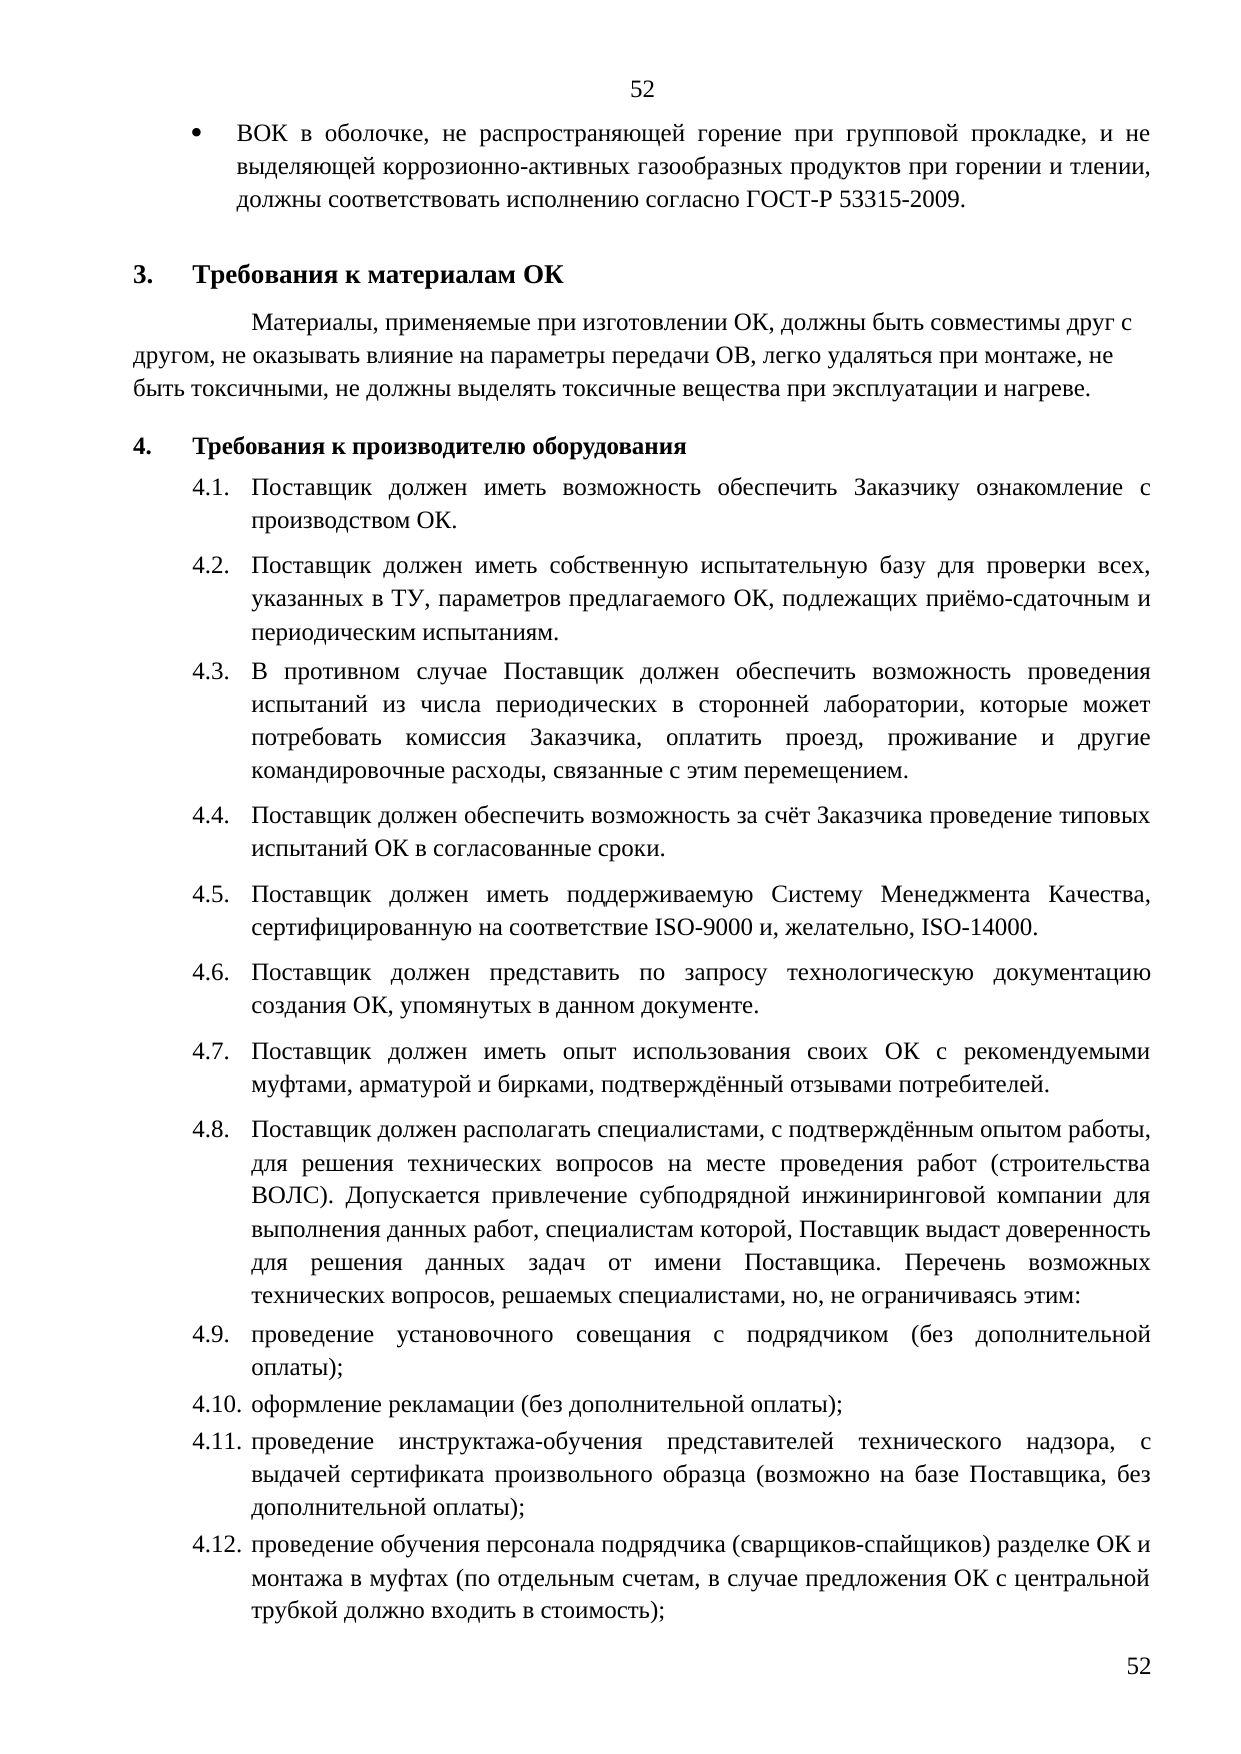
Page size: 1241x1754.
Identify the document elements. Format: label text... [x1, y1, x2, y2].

list ВОК в оболочке, не распространяющей горение при групповой прокладке, и не выделяющей коррозионно-активных газообразных продуктов при горении и тлении, должны соответствовать исполнению согласно ГОСТ-Р 53315-2009. [192, 118, 1152, 213]
list Поставщик должен иметь опыт использования своих ОК с рекомендуемыми муфтами, арматурой и бирками, подтверждённый отзывами потребителей. [192, 1036, 1152, 1098]
list Поставщик должен иметь поддерживаемую Систему Менеджмента Качества, сертифицированную на соответствие ISO-9000 и, желательно, ISO-14000. [192, 879, 1152, 941]
list Поставщик должен обеспечить возможность за счёт Заказчика проведение типовых испытаний ОК в согласованные сроки. [192, 800, 1152, 862]
list проведение обучения персонала подрядчика (сварщиков-спайщиков) разделке ОК и монтажа в муфтах (по отдельным счетам, в случае предложения ОК с центральной трубкой должно входить в стоимость); [192, 1529, 1152, 1624]
list оформление рекламации (без дополнительной оплаты); [192, 1389, 1152, 1418]
list Поставщик должен располагать специалистами, с подтверждённым опытом работы, для решения технических вопросов на месте проведения работ (строительства ВОЛС). Допускается привлечение субподрядной инжиниринговой компании для выполнения данных работ, специалистам которой, Поставщик выдаст доверенность для решения данных задач от имени Поставщика. Перечень возможных технических вопросов, решаемых специалистами, но, не ограничиваясь этим: [192, 1114, 1152, 1308]
list Поставщик должен представить по запросу технологическую документацию создания ОК, упомянутых в данном документе. [192, 957, 1152, 1019]
list Требования к производителю оборудования [133, 431, 1152, 459]
list проведение установочного совещания с подрядчиком (без дополнительной оплаты); [192, 1319, 1152, 1381]
list Требования к материалам ОК [133, 258, 1152, 289]
list Поставщик должен иметь собственную испытательную базу для проверки всех, указанных в ТУ, параметров предлагаемого ОК, подлежащих приёмо-сдаточным и периодическим испытаниям. [192, 551, 1152, 645]
list проведение инструктажа-обучения представителей технического надзора, с выдачей сертификата произвольного образца (возможно на базе Поставщика, без дополнительной оплаты); [192, 1426, 1152, 1521]
list Поставщик должен иметь возможность обеспечить Заказчику ознакомление с производством ОК. [192, 472, 1152, 534]
list В противном случае Поставщик должен обеспечить возможность проведения испытаний из числа периодических в сторонней лаборатории, которые может потребовать комиссия Заказчика, оплатить проезд, проживание и другие командировочные расходы, связанные с этим перемещением. [192, 656, 1152, 784]
text Материалы, применяемые при изготовлении ОК, должны быть совместимы друг с другом, не оказывать влияние на параметры передачи ОВ, легко удаляться при монтаже, не быть токсичными, не должны выделять токсичные вещества при эксплуатации и нагреве. [133, 307, 1152, 401]
